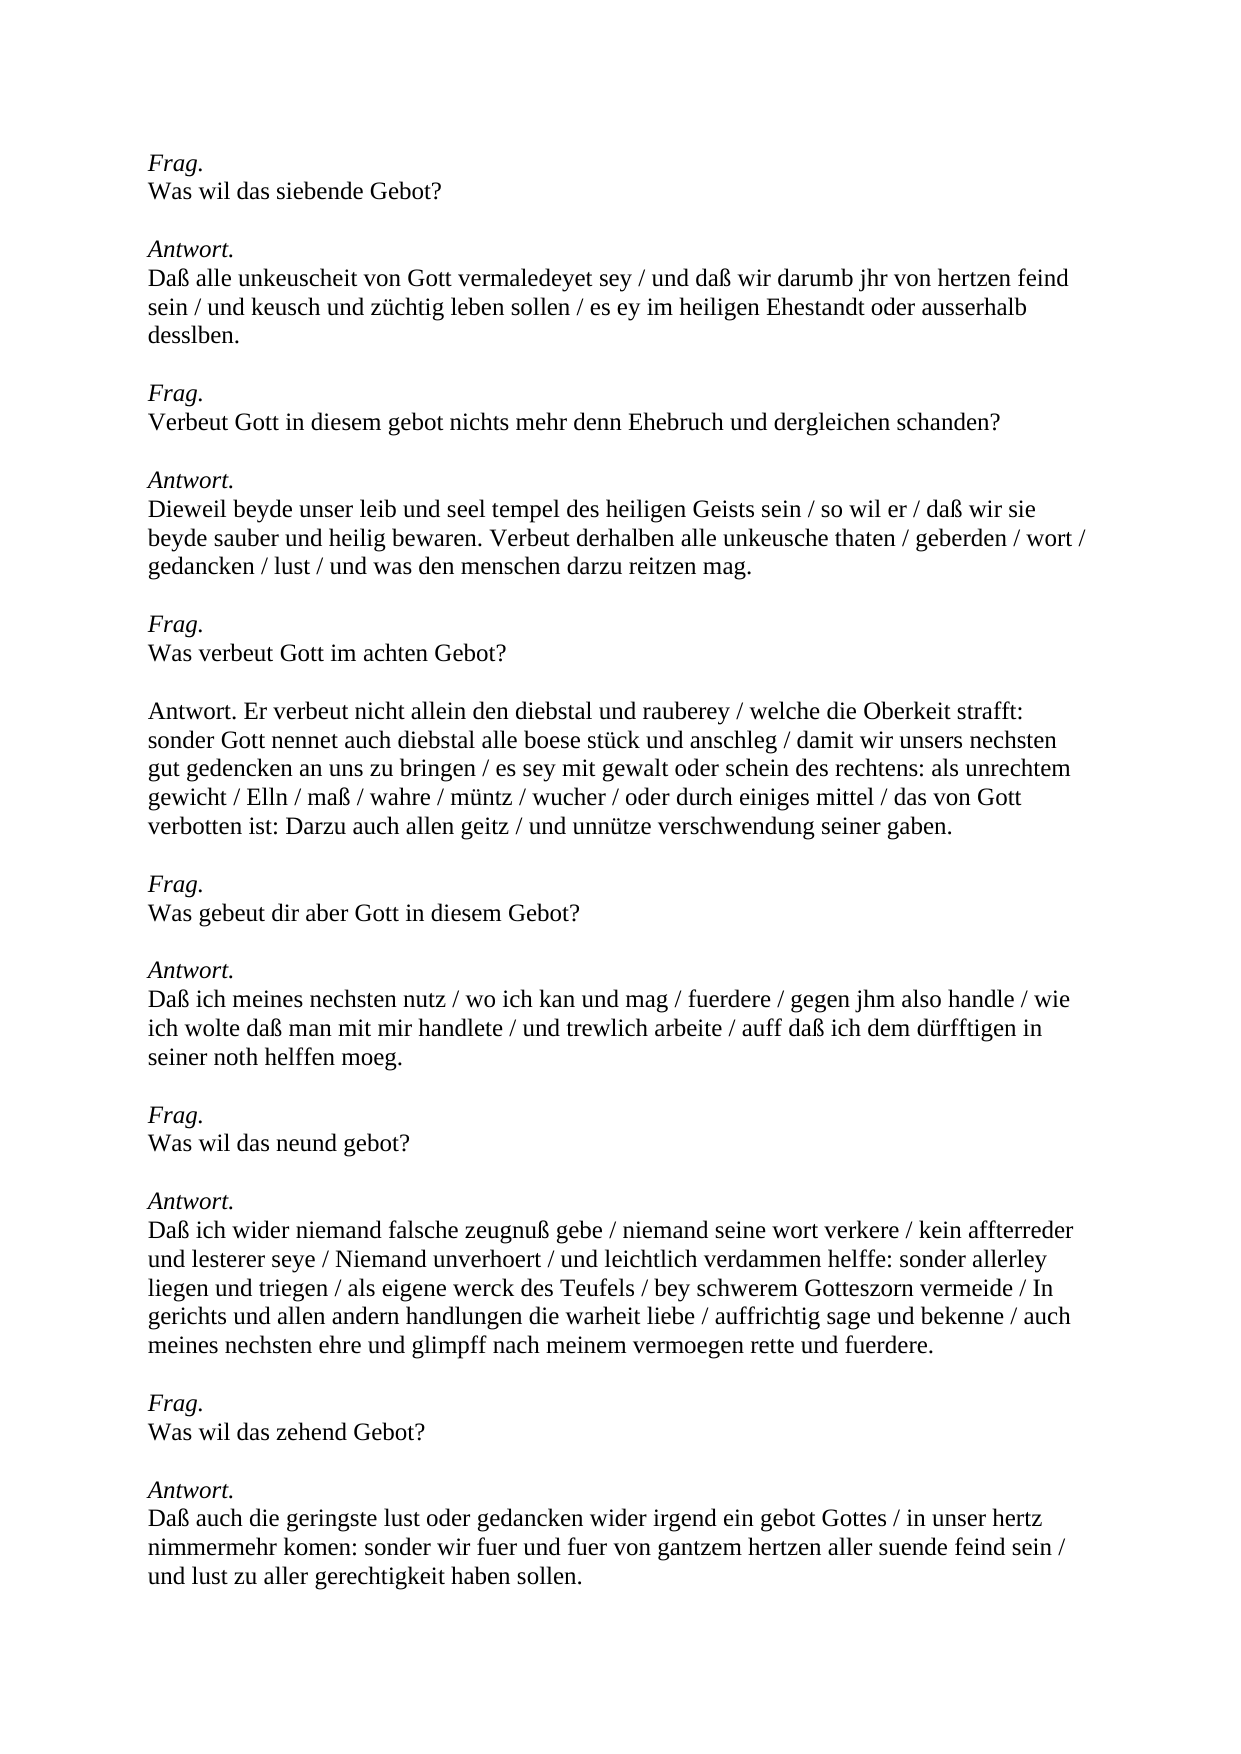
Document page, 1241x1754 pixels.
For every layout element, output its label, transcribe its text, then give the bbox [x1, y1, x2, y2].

text Antwort. Daß ich meines nechsten nutz / wo ich kan und mag / fuerdere / gegen jhm also handle / wie ich wolte daß man mit mir handlete / und trewlich arbeite / auff daß ich dem dürfftigen in seiner noth helffen moeg. [148, 956, 1093, 1071]
text Frag. Was gebeut dir aber Gott in diesem Gebot? [148, 869, 1093, 926]
text Antwort. Daß alle unkeuscheit von Gott vermaledeyet sey / und daß wir darumb jhr von hertzen feind sein / und keusch und züchtig leben sollen / es ey im heiligen Ehestandt oder ausserhalb desslben. [148, 234, 1093, 349]
text Frag. Verbeut Gott in diesem gebot nichts mehr denn Ehebruch und dergleichen schanden? [148, 378, 1093, 436]
text Antwort. Dieweil beyde unser leib und seel tempel des heiligen Geists sein / so wil er / daß wir sie beyde sauber und heilig bewaren. Verbeut derhalben alle unkeusche thaten / geberden / wort / gedancken / lust / und was den menschen darzu reitzen mag. [148, 465, 1093, 580]
text Frag. Was wil das neund gebot? [148, 1100, 1093, 1157]
text Antwort. Daß auch die geringste lust oder gedancken wider irgend ein gebot Gottes / in unser hertz nimmermehr komen: sonder wir fuer und fuer von gantzem hertzen aller suende feind sein / und lust zu aller gerechtigkeit haben sollen. [148, 1475, 1093, 1590]
text Antwort. Daß ich wider niemand falsche zeugnuß gebe / niemand seine wort verkere / kein affterreder und lesterer seye / Niemand unverhoert / und leichtlich verdammen helffe: sonder allerley liegen und triegen / als eigene werck des Teufels / bey schwerem Gotteszorn vermeide / In gerichts und allen andern handlungen die warheit liebe / auffrichtig sage und bekenne / auch meines nechsten ehre und glimpff nach meinem vermoegen rette und fuerdere. [148, 1186, 1093, 1359]
text Frag. Was wil das siebende Gebot? [148, 148, 1093, 205]
text Antwort. Er verbeut nicht allein den diebstal und rauberey / welche die Oberkeit strafft: sonder Gott nennet auch diebstal alle boese stück und anschleg / damit wir unsers nechsten gut gedencken an uns zu bringen / es sey mit gewalt oder schein des rechtens: als unrechtem gewicht / Elln / maß / wahre / müntz / wucher / oder durch einiges mittel / das von Gott verbotten ist: Darzu auch allen geitz / und unnütze verschwendung seiner gaben. [148, 696, 1093, 840]
text Frag. Was verbeut Gott im achten Gebot? [148, 609, 1093, 667]
text Frag. Was wil das zehend Gebot? [148, 1388, 1093, 1446]
